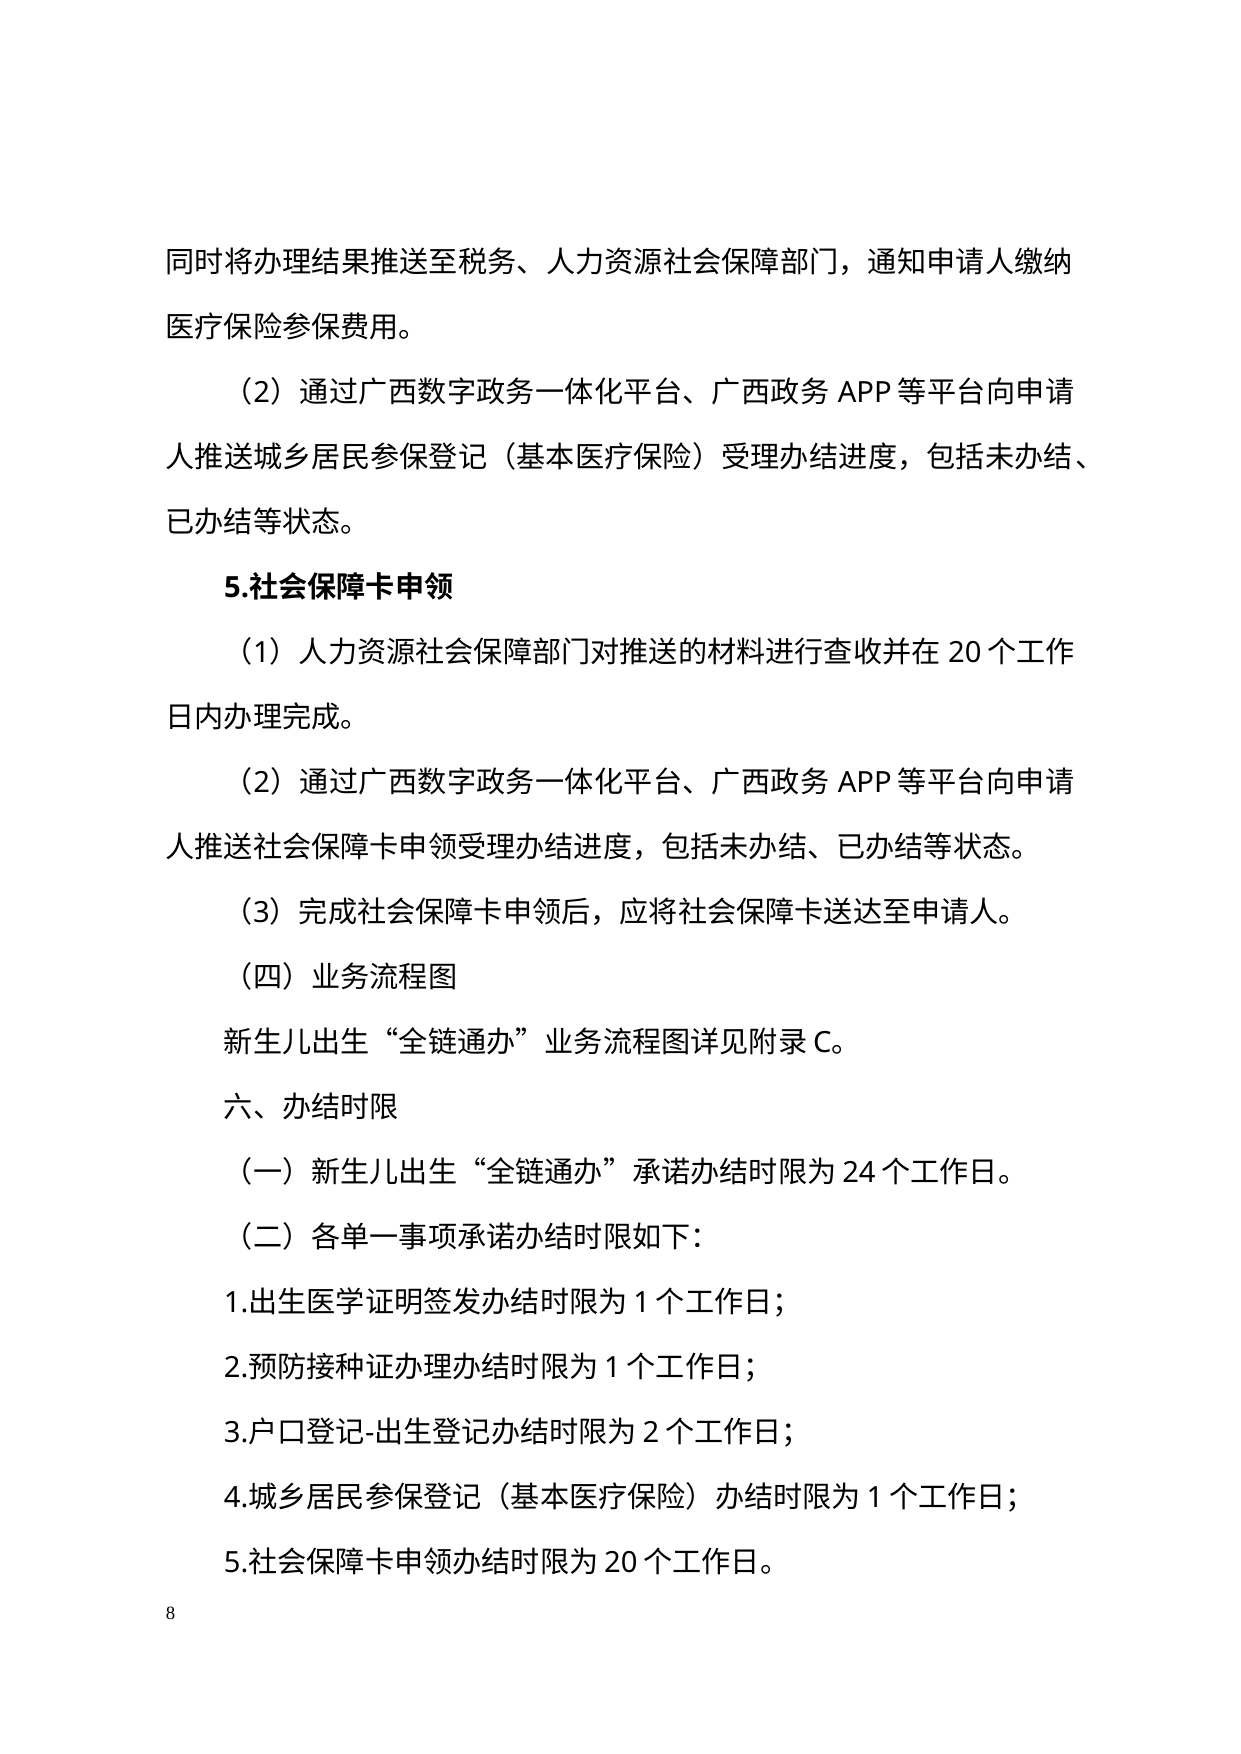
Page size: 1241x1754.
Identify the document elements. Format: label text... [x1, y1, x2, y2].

list （四）业务流程图 [165, 943, 1075, 1008]
list （二）各单一事项承诺办结时限如下： [165, 1203, 1075, 1268]
list 5.社会保障卡申领 [165, 553, 1075, 618]
list 1.出生医学证明签发办结时限为1个工作日； [165, 1268, 1075, 1333]
list （1）人力资源社会保障部门对推送的材料进行查收并在20个工作日内办理完成。 [165, 618, 1075, 748]
list （一）新生儿出生“全链通办”承诺办结时限为24个工作日。 [165, 1138, 1075, 1203]
list （2）通过广西数字政务一体化平台、广西政务APP等平台向申请人推送社会保障卡申领受理办结进度，包括未办结、已办结等状态。 [165, 748, 1075, 878]
list 新生儿出生“全链通办”业务流程图详见附录C。 [165, 1008, 1075, 1073]
list 5.社会保障卡申领办结时限为20个工作日。 [165, 1528, 1075, 1593]
list 4.城乡居民参保登记（基本医疗保险）办结时限为1个工作日； [165, 1463, 1075, 1528]
list （3）完成社会保障卡申领后，应将社会保障卡送达至申请人。 [165, 878, 1075, 943]
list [165, 228, 1075, 358]
list 六、办结时限 [165, 1073, 1075, 1138]
list 2.预防接种证办理办结时限为1个工作日； [165, 1333, 1075, 1398]
list 3.户口登记-出生登记办结时限为2个工作日； [165, 1398, 1075, 1463]
list （2）通过广西数字政务一体化平台、广西政务APP等平台向申请人推送城乡居民参保登记（基本医疗保险）受理办结进度，包括未办结、已办结等状态。 [165, 358, 1075, 553]
